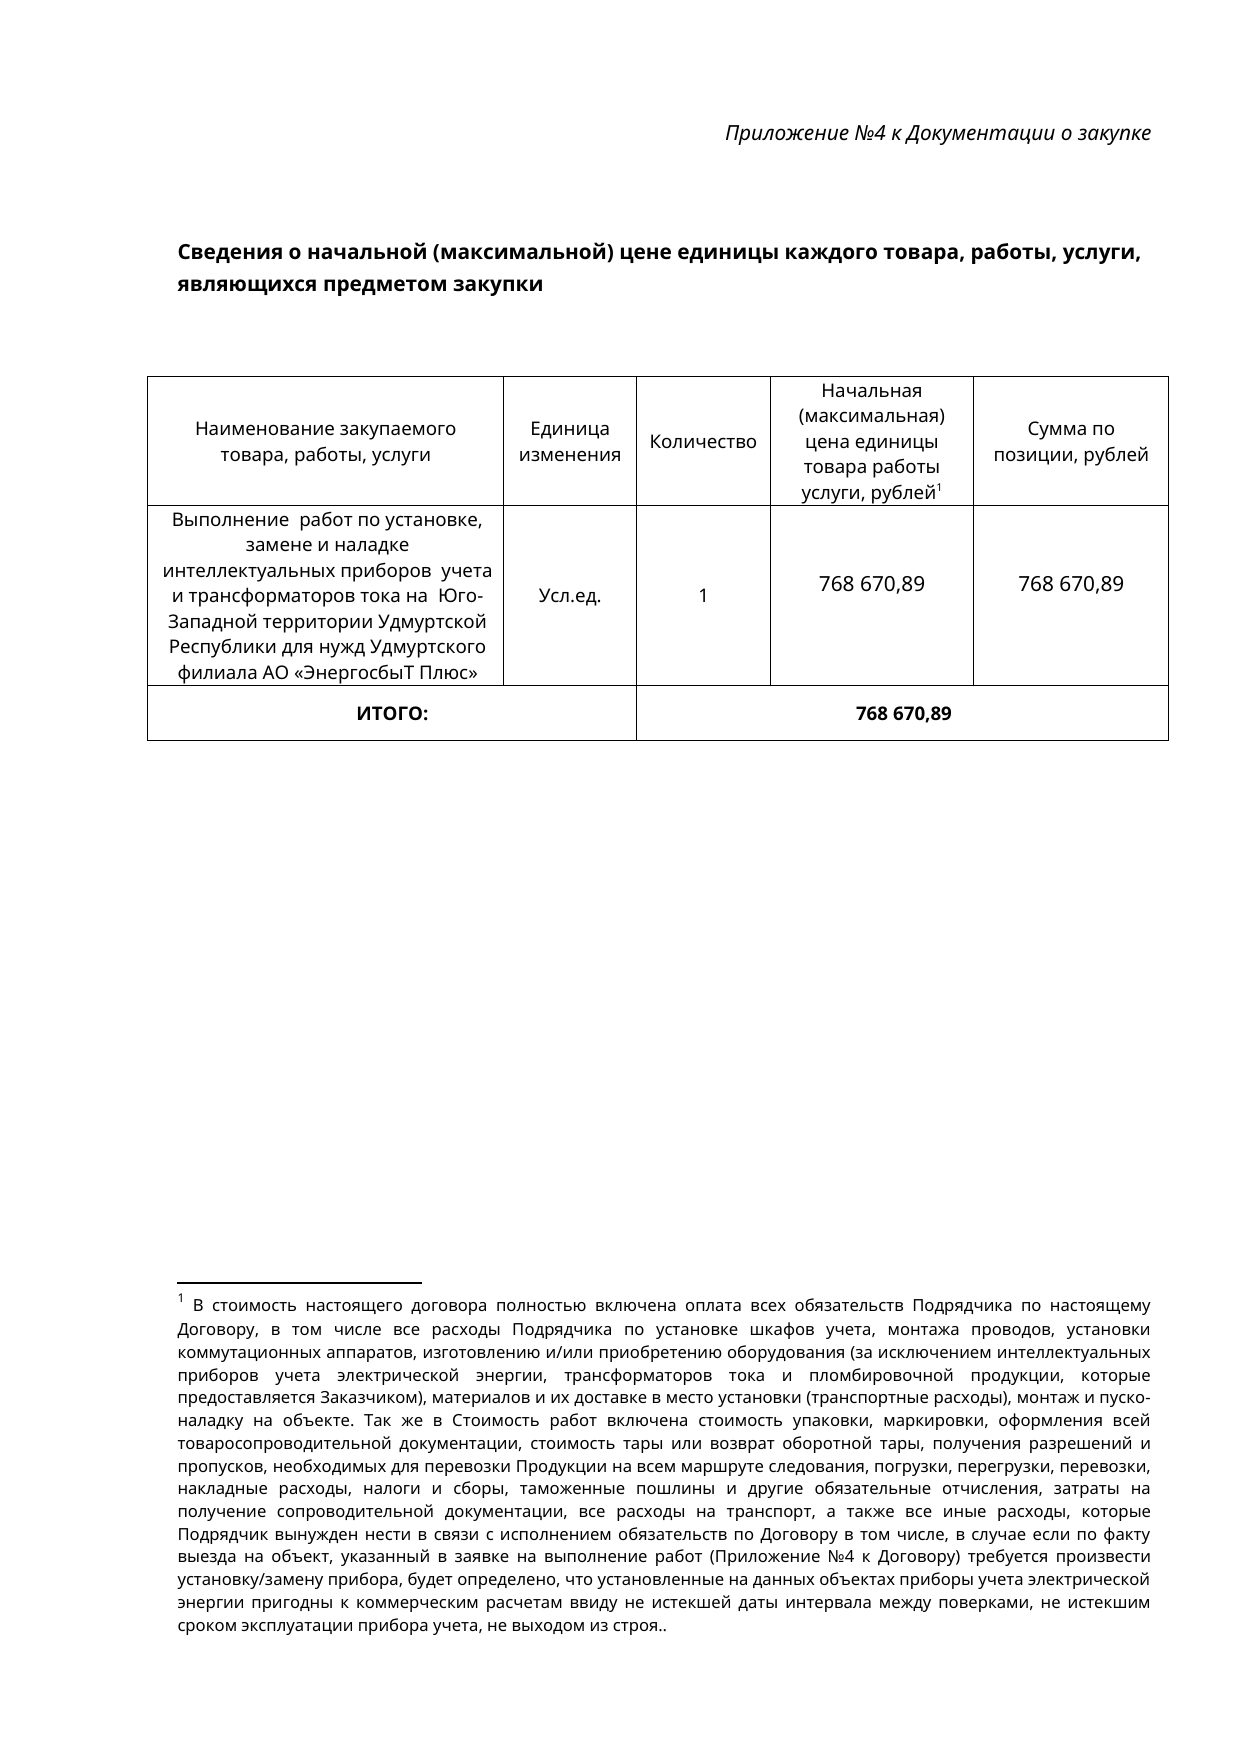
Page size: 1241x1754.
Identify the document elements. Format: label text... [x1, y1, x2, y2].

table_cell Усл.ед. [504, 506, 636, 684]
table_cell 768 670,89 [637, 686, 1168, 739]
table_cell 768 670,89 [974, 506, 1168, 684]
table_header Единица изменения [504, 377, 636, 505]
table_cell Выполнение работ по установке, замене и наладке интеллектуальных приборов учета и трансформаторов тока на Юго-Западной территории Удмуртской Республики для нужд Удмуртского филиала АО «ЭнергосбыТ Плюс» [148, 506, 503, 684]
list Приложение №4 к Документации о закупке [252, 118, 1152, 147]
table_header Сумма по позиции, рублей [974, 377, 1168, 505]
table_header Наименование закупаемого товара, работы, услуги [148, 377, 503, 505]
table_header Количество [637, 377, 770, 505]
table_cell ИТОГО: [148, 686, 636, 739]
table_cell 768 670,89 [771, 506, 973, 684]
table_header Начальная (максимальная) цена единицы товара работы услуги, рублей [771, 377, 973, 505]
table_cell 1 [637, 506, 770, 684]
text Сведения о начальной (максимальной) цене единицы каждого товара, работы, услуги, являющихся предметом закупки [177, 237, 1152, 298]
